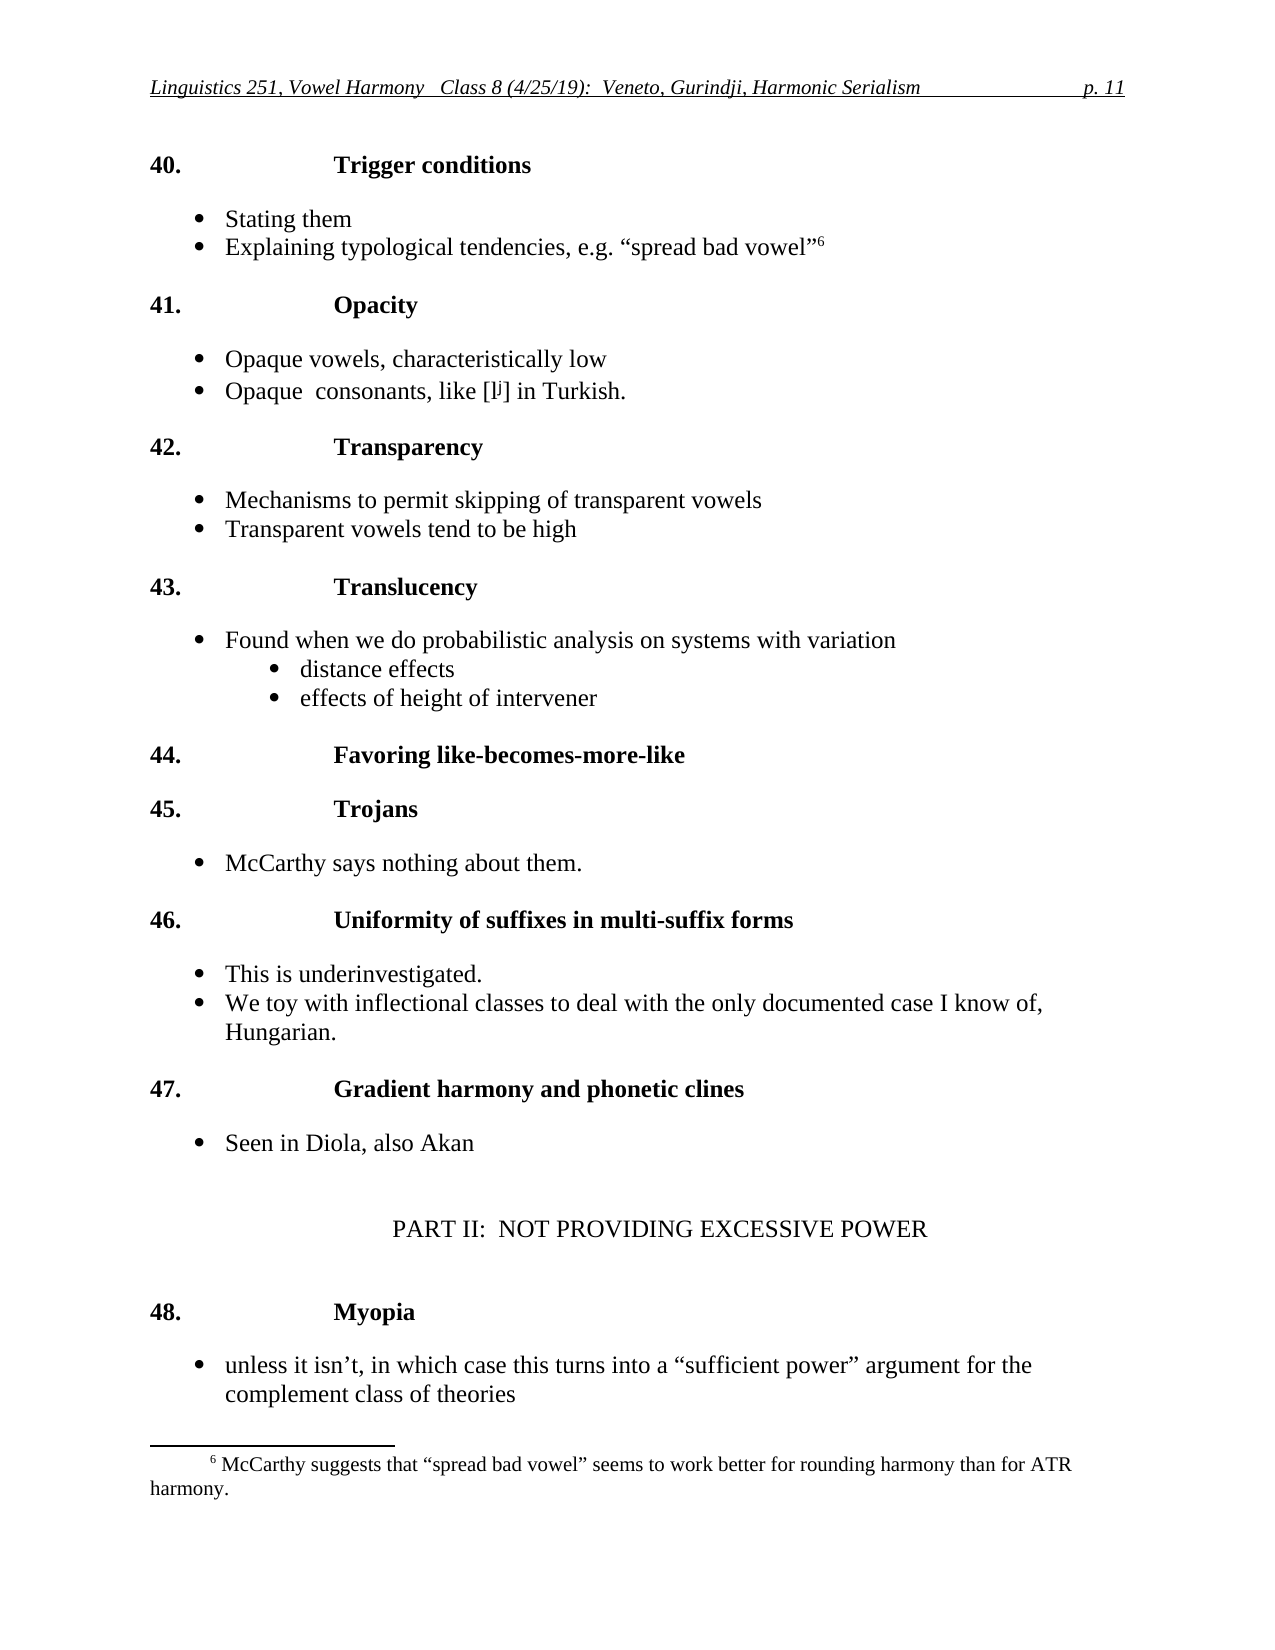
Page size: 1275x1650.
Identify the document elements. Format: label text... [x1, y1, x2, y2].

list Stating them [195, 204, 1125, 232]
subtitle Transparency [150, 432, 1125, 460]
list This is underinvestigated. [195, 959, 1125, 988]
list Explaining typological tendencies, e.g. “spread bad vowel” [195, 232, 1125, 261]
subtitle Favoring like-becomes-more-like [150, 740, 1125, 769]
list Opaque vowels, characteristically low [195, 344, 1125, 372]
list Transparent vowels tend to be high [195, 514, 1125, 543]
list Seen in Diola, also Akan [195, 1128, 1125, 1157]
text part ii: Not providing excessive power [150, 1214, 1125, 1243]
list unless it isn’t, in which case this turns into a “sufficient power” argument for the complement class of theories [195, 1350, 1125, 1408]
subtitle Trigger conditions [150, 150, 1125, 179]
list McCarthy says nothing about them. [195, 848, 1125, 877]
list Found when we do probabilistic analysis on systems with variation [195, 625, 1125, 654]
subtitle Uniformity of suffixes in multi-suffix forms [150, 905, 1125, 934]
subtitle Translucency [150, 572, 1125, 600]
list distance effects [270, 654, 1125, 683]
list Mechanisms to permit skipping of transparent vowels [195, 485, 1125, 514]
subtitle Opacity [150, 290, 1125, 319]
subtitle Trojans [150, 794, 1125, 823]
subtitle Gradient harmony and phonetic clines [150, 1074, 1125, 1103]
list effects of height of intervener [270, 683, 1125, 712]
list Opaque consonants, like [lʲ] in Turkish. [195, 372, 1125, 407]
list We toy with inflectional classes to deal with the only documented case I know of, Hungarian. [195, 988, 1125, 1045]
subtitle Myopia [150, 1297, 1125, 1325]
